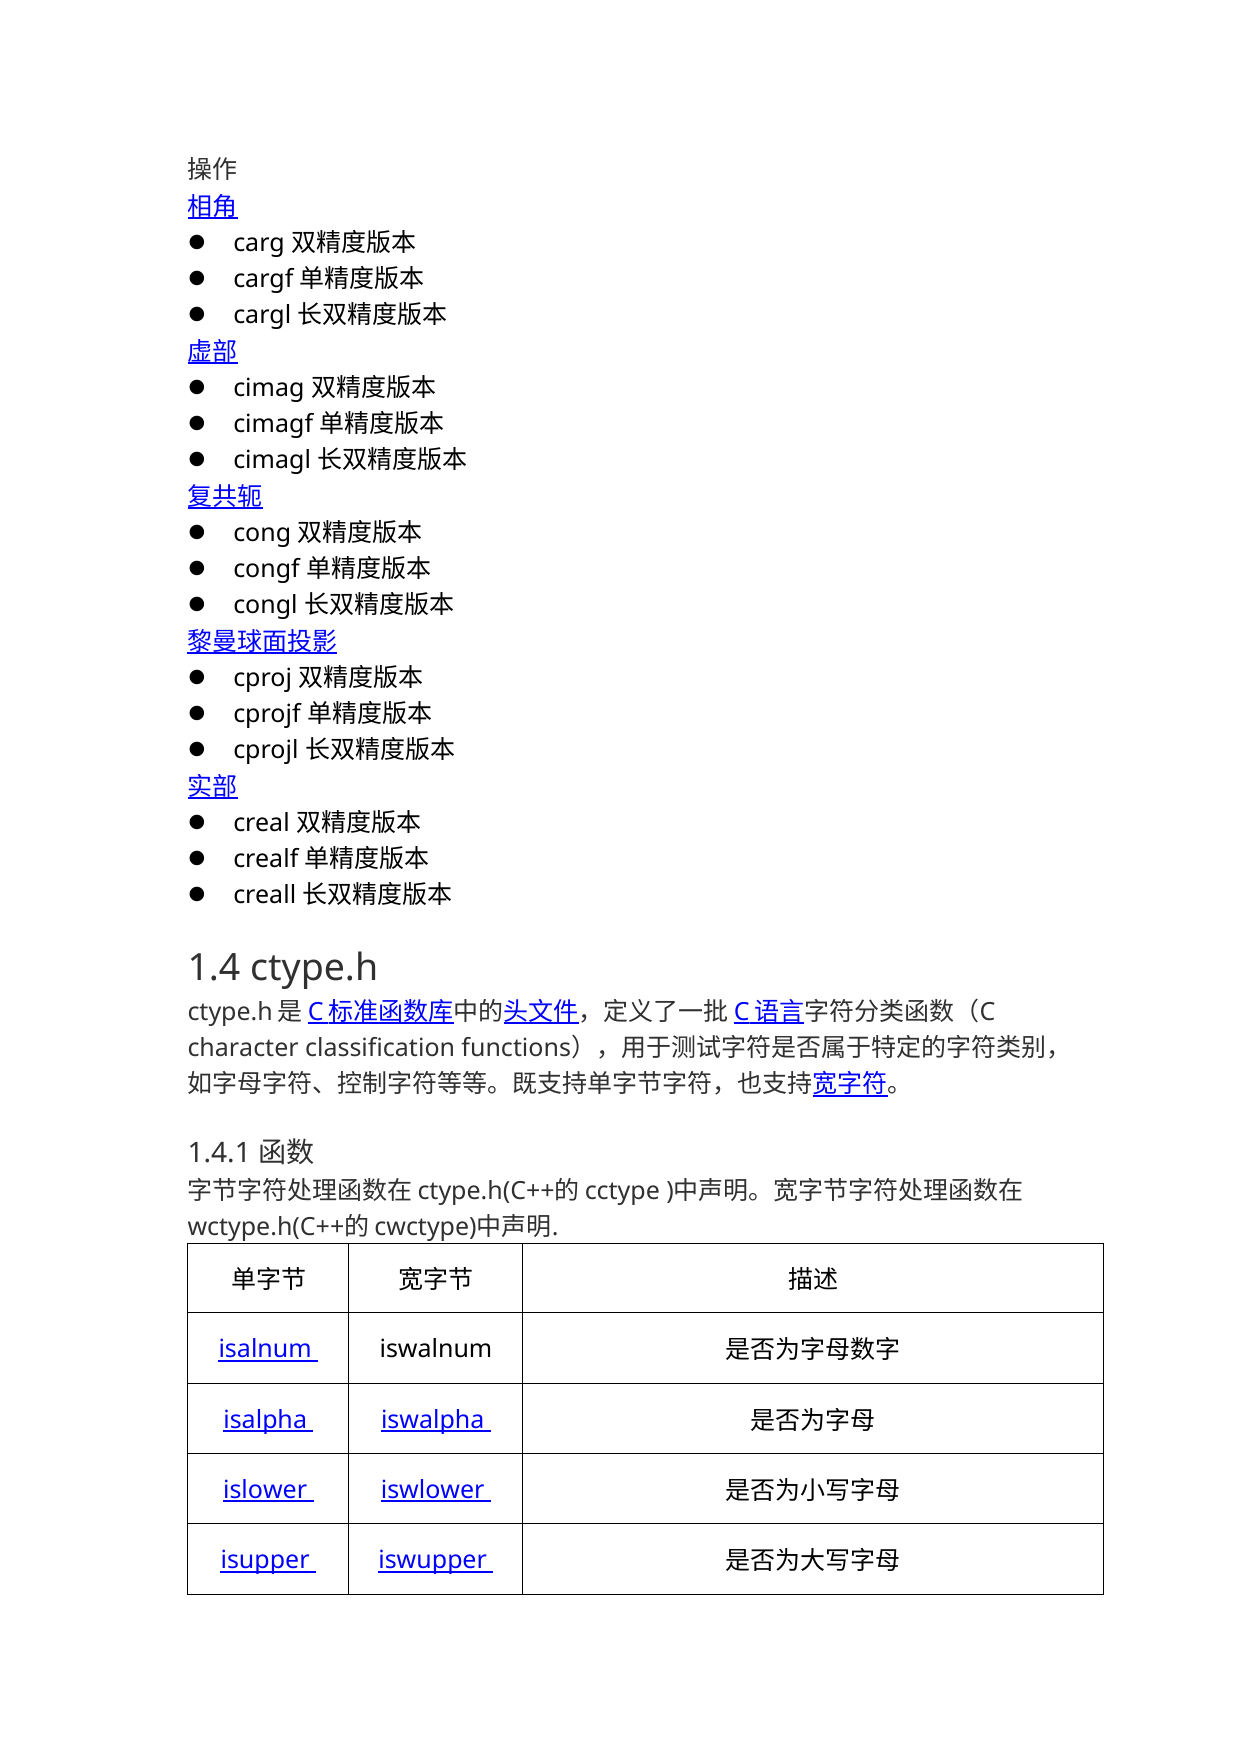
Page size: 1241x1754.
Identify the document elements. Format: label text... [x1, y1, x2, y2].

table_header 描述 [523, 1244, 1103, 1312]
text 虚部 [187, 331, 1053, 367]
table_cell iswalnum [349, 1313, 522, 1383]
text 复共轭 [187, 476, 1053, 512]
table_cell isalpha [188, 1384, 348, 1453]
table_cell 是否为大写字母 [523, 1524, 1103, 1593]
list cong 双精度版本 [187, 512, 1053, 549]
list congl 长双精度版本 [187, 585, 1053, 621]
text 1.4 ctype.h [187, 940, 1053, 991]
table_cell iswupper [349, 1524, 522, 1593]
text ctype.h是C标准函数库中的头文件，定义了一批C语言字符分类函数（C character classification functions），用于测试字符是否属于特定的字符类别，如字母字符、控制字符等等。既支持单字节字符，也支持宽字符。 [187, 991, 1053, 1100]
text 相角 [187, 186, 1053, 222]
text 实部 [187, 766, 1053, 802]
list creall 长双精度版本 [187, 875, 1053, 911]
list congf 单精度版本 [187, 549, 1053, 585]
list cargf 单精度版本 [187, 259, 1053, 295]
text 操作 [187, 150, 1053, 186]
table_cell iswlower [349, 1454, 522, 1523]
table_cell iswalpha [349, 1384, 522, 1453]
table_cell isupper [188, 1524, 348, 1593]
list creal 双精度版本 [187, 802, 1053, 839]
text 黎曼球面投影 [187, 621, 1053, 657]
list cimagl 长双精度版本 [187, 440, 1053, 476]
list cprojf 单精度版本 [187, 694, 1053, 730]
list crealf 单精度版本 [187, 839, 1053, 875]
table_header 宽字节 [349, 1244, 522, 1312]
list carg 双精度版本 [187, 222, 1053, 259]
text 字节字符处理函数在ctype.h(C++的cctype )中声明。宽字节字符处理函数在wctype.h(C++的cwctype)中声明. [187, 1170, 1053, 1243]
table_cell 是否为字母数字 [523, 1313, 1103, 1383]
list cimag 双精度版本 [187, 367, 1053, 404]
list cproj 双精度版本 [187, 657, 1053, 694]
table_cell 是否为小写字母 [523, 1454, 1103, 1523]
table_header 单字节 [188, 1244, 348, 1312]
list cargl 长双精度版本 [187, 295, 1053, 331]
table_cell islower [188, 1454, 348, 1523]
list cimagf 单精度版本 [187, 404, 1053, 440]
table_cell isalnum [188, 1313, 348, 1383]
table_cell 是否为字母 [523, 1384, 1103, 1453]
text 1.4.1 函数 [187, 1129, 1053, 1170]
list cprojl 长双精度版本 [187, 730, 1053, 766]
